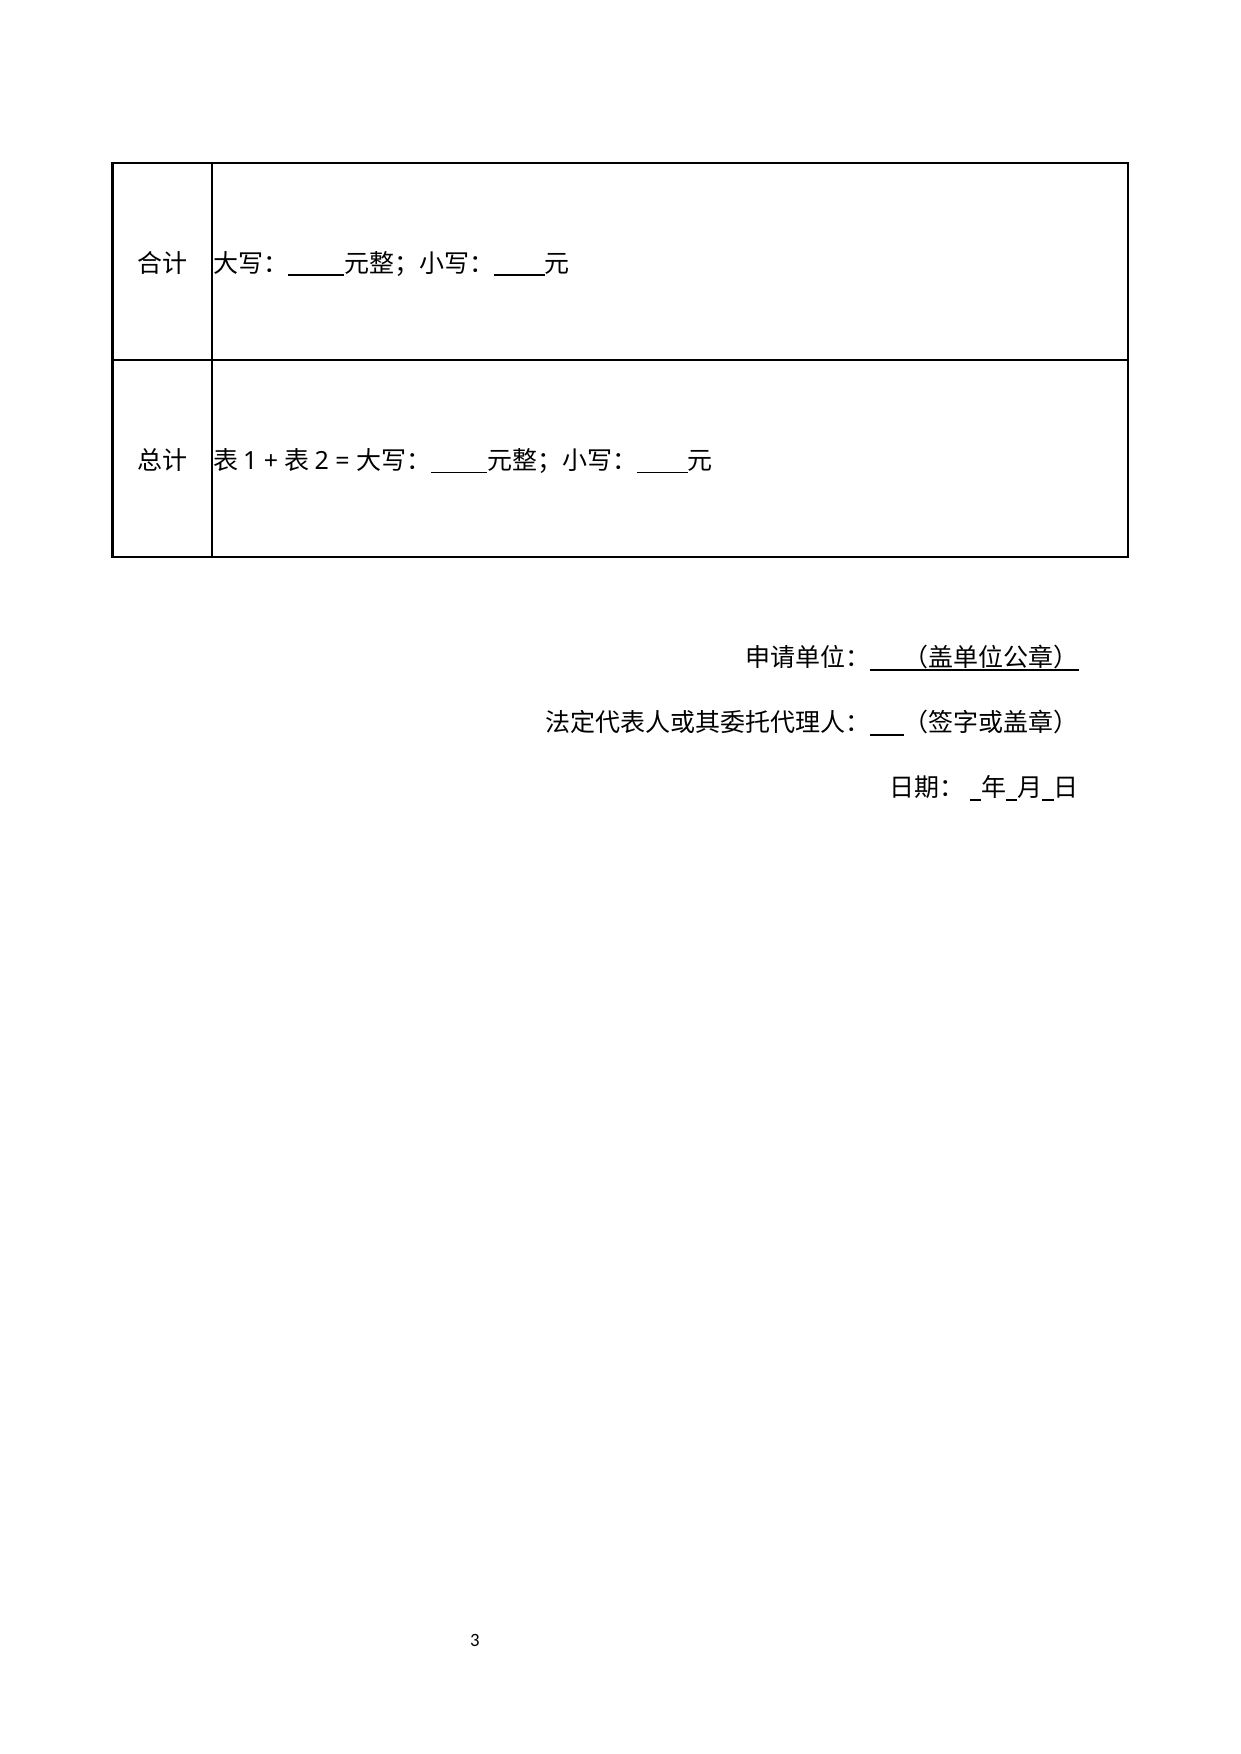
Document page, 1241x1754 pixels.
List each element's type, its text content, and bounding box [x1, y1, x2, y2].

text 申请单位： （盖单位公章） [112, 623, 1078, 688]
text 法定代表人或其委托代理人： （签字或盖章） [112, 688, 1078, 753]
text 日期： 年 月 日 [112, 753, 1078, 818]
table_cell 大写： 元整；小写： 元 [213, 164, 1127, 359]
table_cell 合计 [114, 164, 211, 359]
table_cell 总计 [114, 361, 211, 556]
table_cell 表1 + 表2 = 大写： 元整；小写： 元 [213, 361, 1127, 556]
